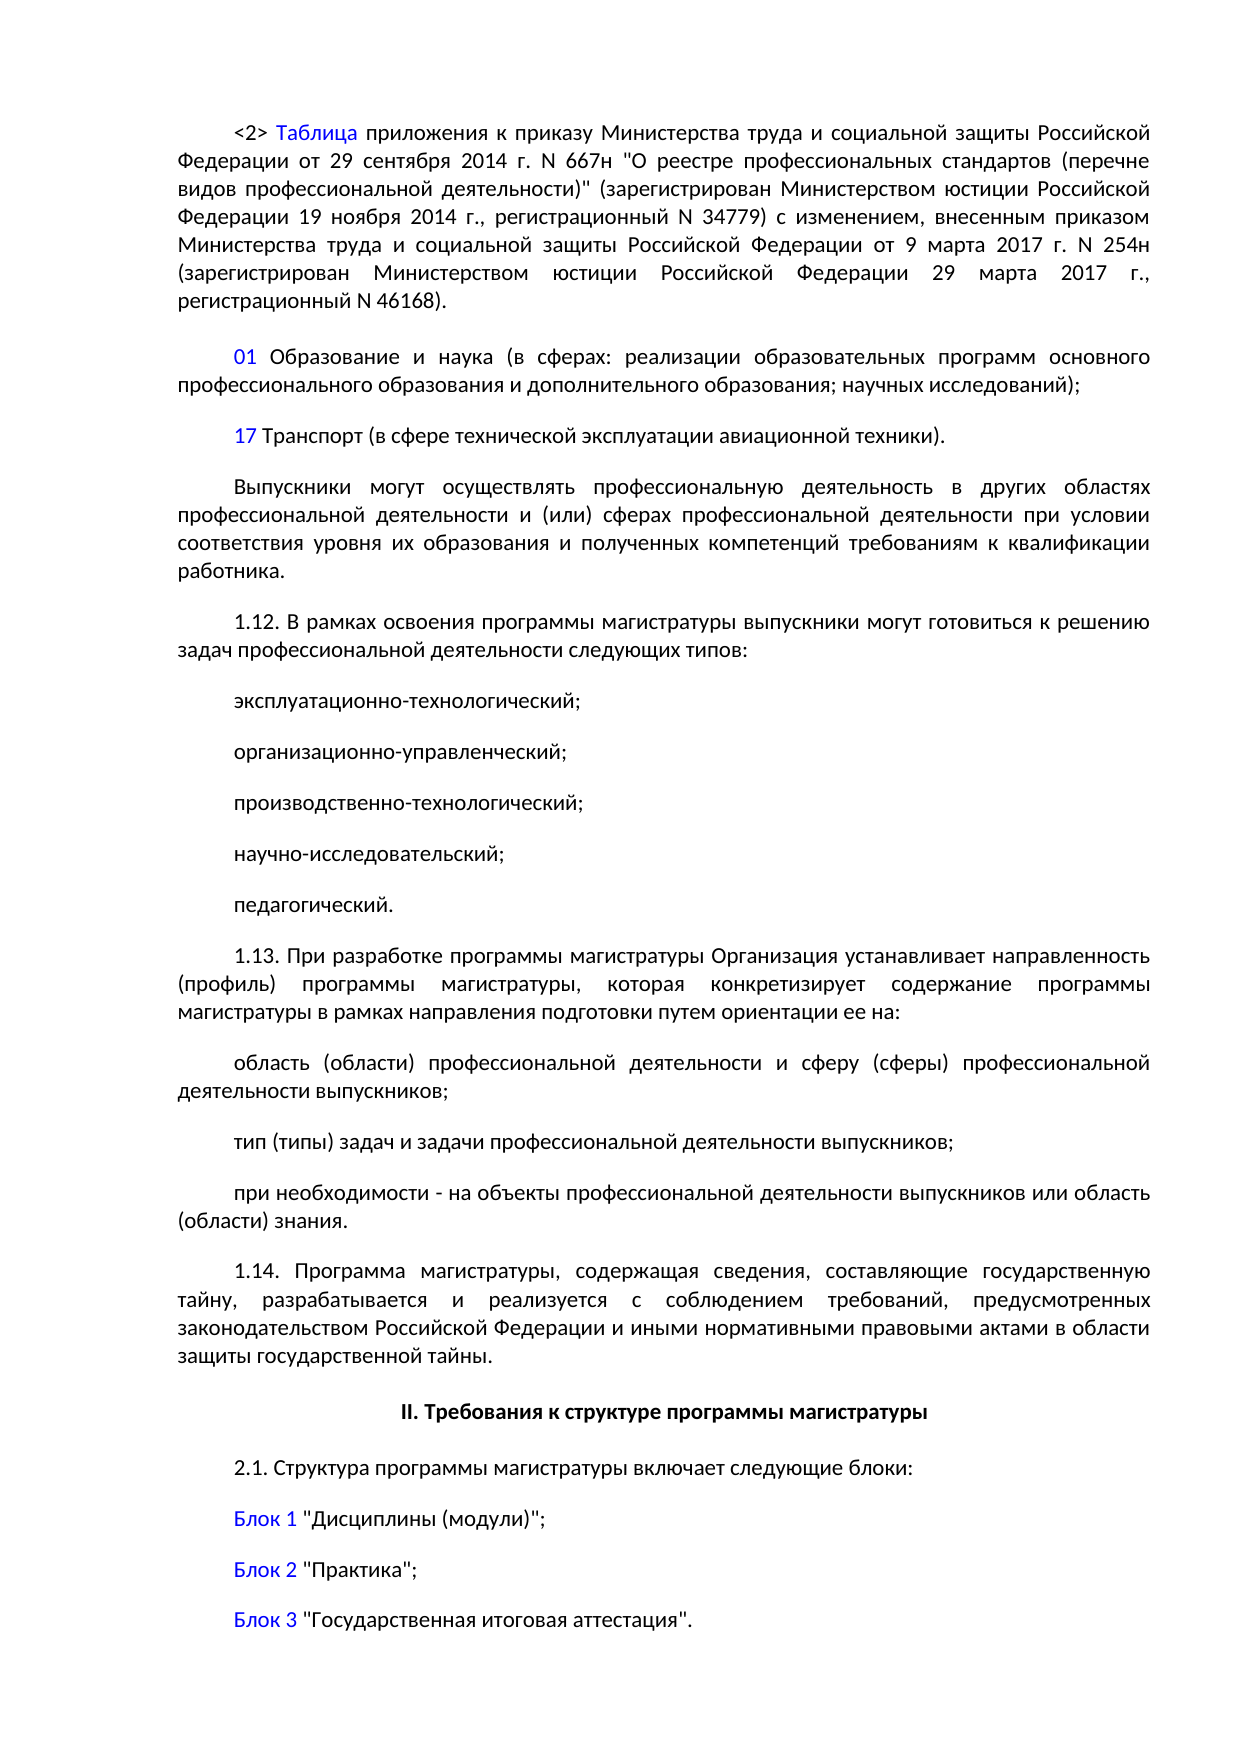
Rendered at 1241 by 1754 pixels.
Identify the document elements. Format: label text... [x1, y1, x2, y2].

text область (области) профессиональной деятельности и сферу (сферы) профессиональной деятельности выпускников; [177, 1048, 1152, 1104]
text эксплуатационно-технологический; [177, 686, 1152, 714]
text научно-исследовательский; [177, 839, 1152, 867]
text организационно-управленческий; [177, 737, 1152, 765]
text Выпускники могут осуществлять профессиональную деятельность в других областях профессиональной деятельности и (или) сферах профессиональной деятельности при условии соответствия уровня их образования и полученных компетенций требованиям к квалификации работника. [177, 472, 1152, 584]
text Блок 3 "Государственная итоговая аттестация". [177, 1606, 1152, 1634]
text производственно-технологический; [177, 788, 1152, 816]
text 1.12. В рамках освоения программы магистратуры выпускники могут готовиться к решению задач профессиональной деятельности следующих типов: [177, 607, 1152, 663]
text Блок 1 "Дисциплины (модули)"; [177, 1504, 1152, 1532]
text педагогический. [177, 890, 1152, 918]
text Блок 2 "Практика"; [177, 1555, 1152, 1583]
text <2> Таблица приложения к приказу Министерства труда и социальной защиты Российской Федерации от 29 сентября 2014 г. N 667н "О реестре профессиональных стандартов (перечне видов профессиональной деятельности)" (зарегистрирован Министерством юстиции Российской Федерации 19 ноября 2014 г., регистрационный N 34779) с изменением, внесенным приказом Министерства труда и социальной защиты Российской Федерации от 9 марта 2017 г. N 254н (зарегистрирован Министерством юстиции Российской Федерации 29 марта 2017 г., регистрационный N 46168). [177, 118, 1152, 314]
text 17 Транспорт (в сфере технической эксплуатации авиационной техники). [177, 421, 1152, 449]
text при необходимости - на объекты профессиональной деятельности выпускников или область (области) знания. [177, 1178, 1152, 1234]
text 1.13. При разработке программы магистратуры Организация устанавливает направленность (профиль) программы магистратуры, которая конкретизирует содержание программы магистратуры в рамках направления подготовки путем ориентации ее на: [177, 941, 1152, 1025]
text 1.14. Программа магистратуры, содержащая сведения, составляющие государственную тайну, разрабатывается и реализуется с соблюдением требований, предусмотренных законодательством Российской Федерации и иными нормативными правовыми актами в области защиты государственной тайны. [177, 1257, 1152, 1369]
text 2.1. Структура программы магистратуры включает следующие блоки: [177, 1453, 1152, 1481]
text тип (типы) задач и задачи профессиональной деятельности выпускников; [177, 1127, 1152, 1155]
title II. Требования к структуре программы магистратуры [177, 1397, 1152, 1425]
text 01 Образование и наука (в сферах: реализации образовательных программ основного профессионального образования и дополнительного образования; научных исследований); [177, 342, 1152, 398]
